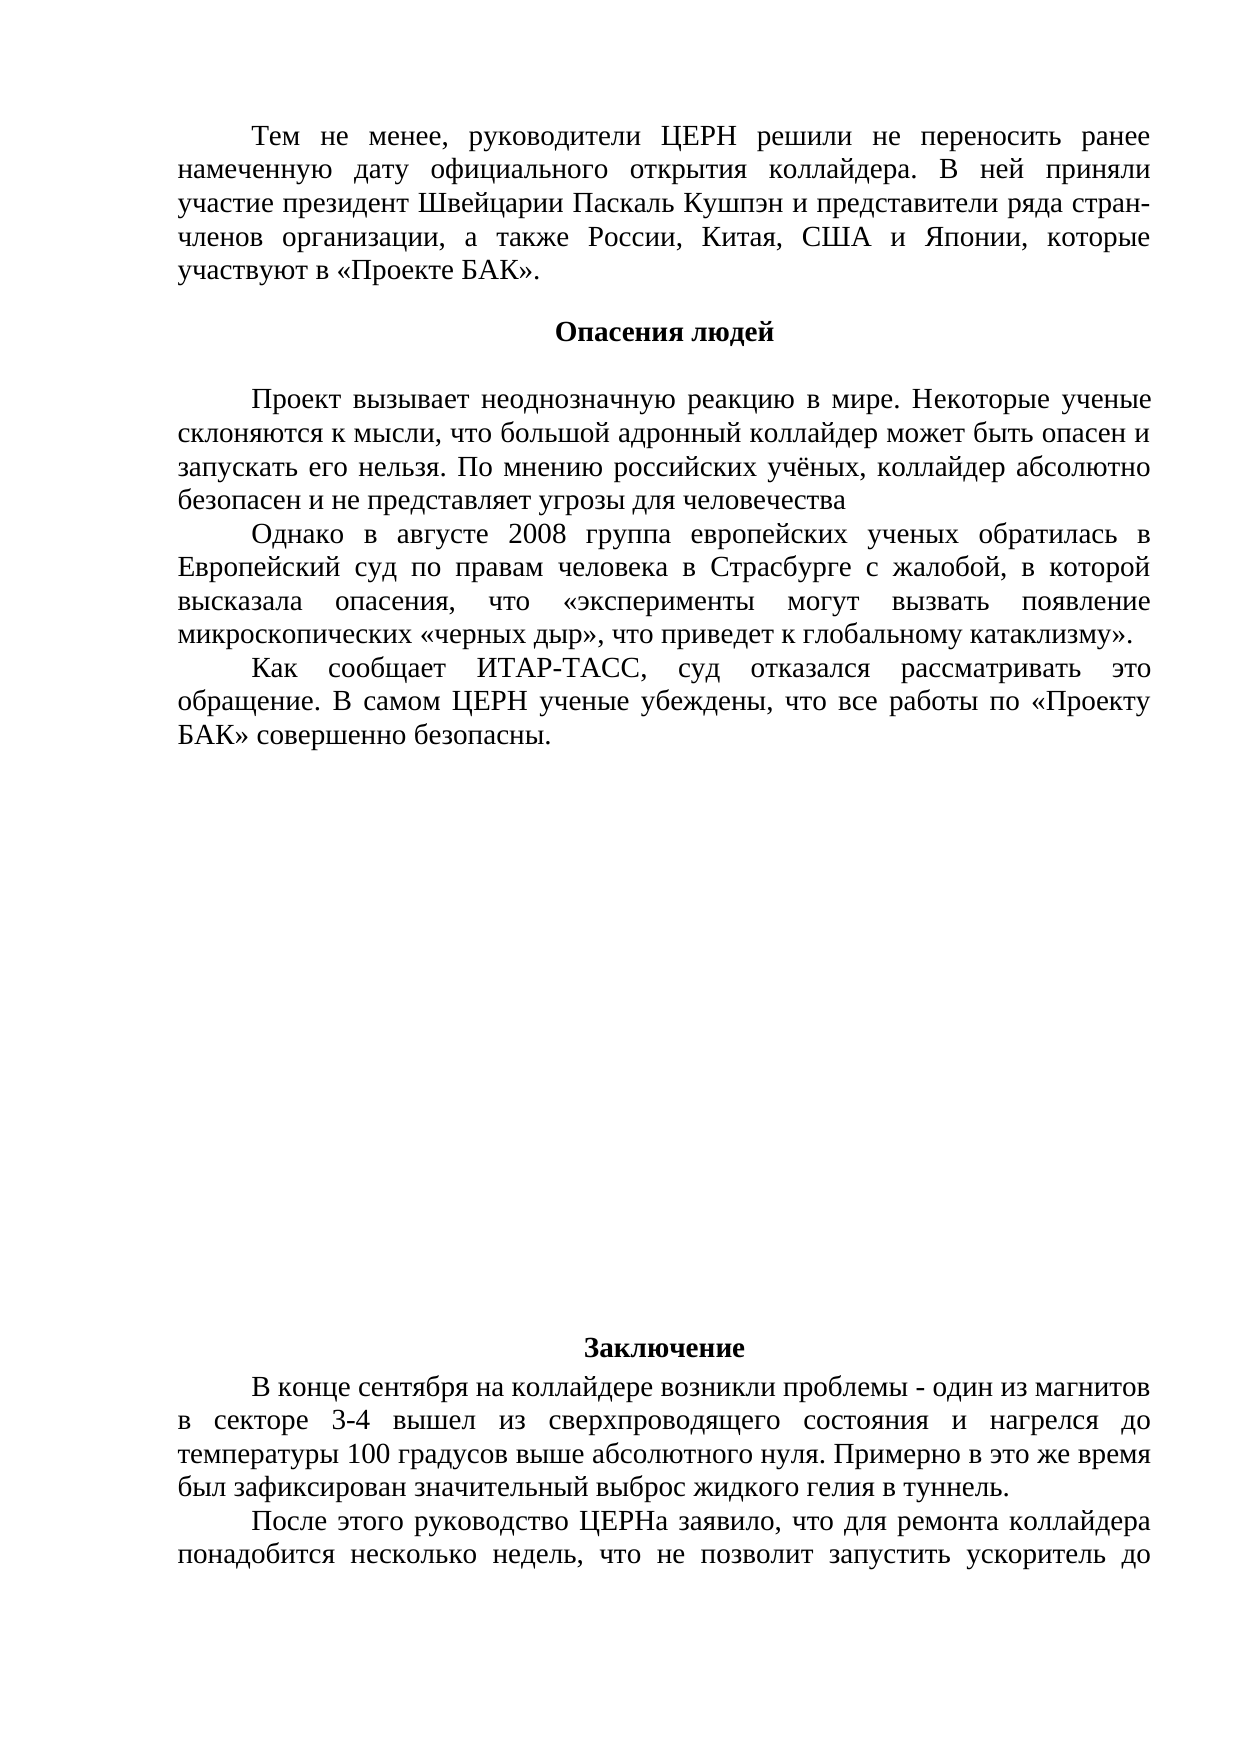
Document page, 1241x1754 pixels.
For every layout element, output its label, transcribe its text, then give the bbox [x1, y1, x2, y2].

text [177, 1503, 1152, 1570]
text В конце сентября на коллайдере возникли проблемы - один из магнитов в секторе 3-4 вышел из сверхпроводящего состояния и нагрелся до температуры 100 градусов выше абсолютного нуля. Примерно в это же время был зафиксирован значительный выброс жидкого гелия в туннель. [177, 1369, 1152, 1503]
text Заключение [177, 1330, 1152, 1364]
text Как сообщает ИТАР-ТАСС, суд отказался рассматривать это обращение. В самом ЦЕРН ученые убеждены, что все работы по «Проекту БАК» совершенно безопасны. [177, 650, 1152, 751]
text Тем не менее, руководители ЦЕРН решили не переносить ранее намеченную дату официального открытия коллайдера. В ней приняли участие президент Швейцарии Паскаль Кушпэн и представители ряда стран-членов организации, а также России, Китая, США и Японии, которые участвуют в «Проекте БАК». [177, 118, 1152, 286]
text Однако в августе 2008 группа европейских ученых обратилась в Европейский суд по правам человека в Страсбурге с жалобой, в которой высказала опасения, что «эксперименты могут вызвать появление микроскопических «черных дыр», что приведет к глобальному катаклизму». [177, 516, 1152, 650]
text Опасения людей [177, 314, 1152, 348]
text Проект вызывает неоднозначную реакцию в мире. Некоторые ученые склоняются к мысли, что большой адронный коллайдер может быть опасен и запускать его нельзя. По мнению российских учёных, коллайдер абсолютно безопасен и не представляет угрозы для человечества [177, 382, 1152, 516]
